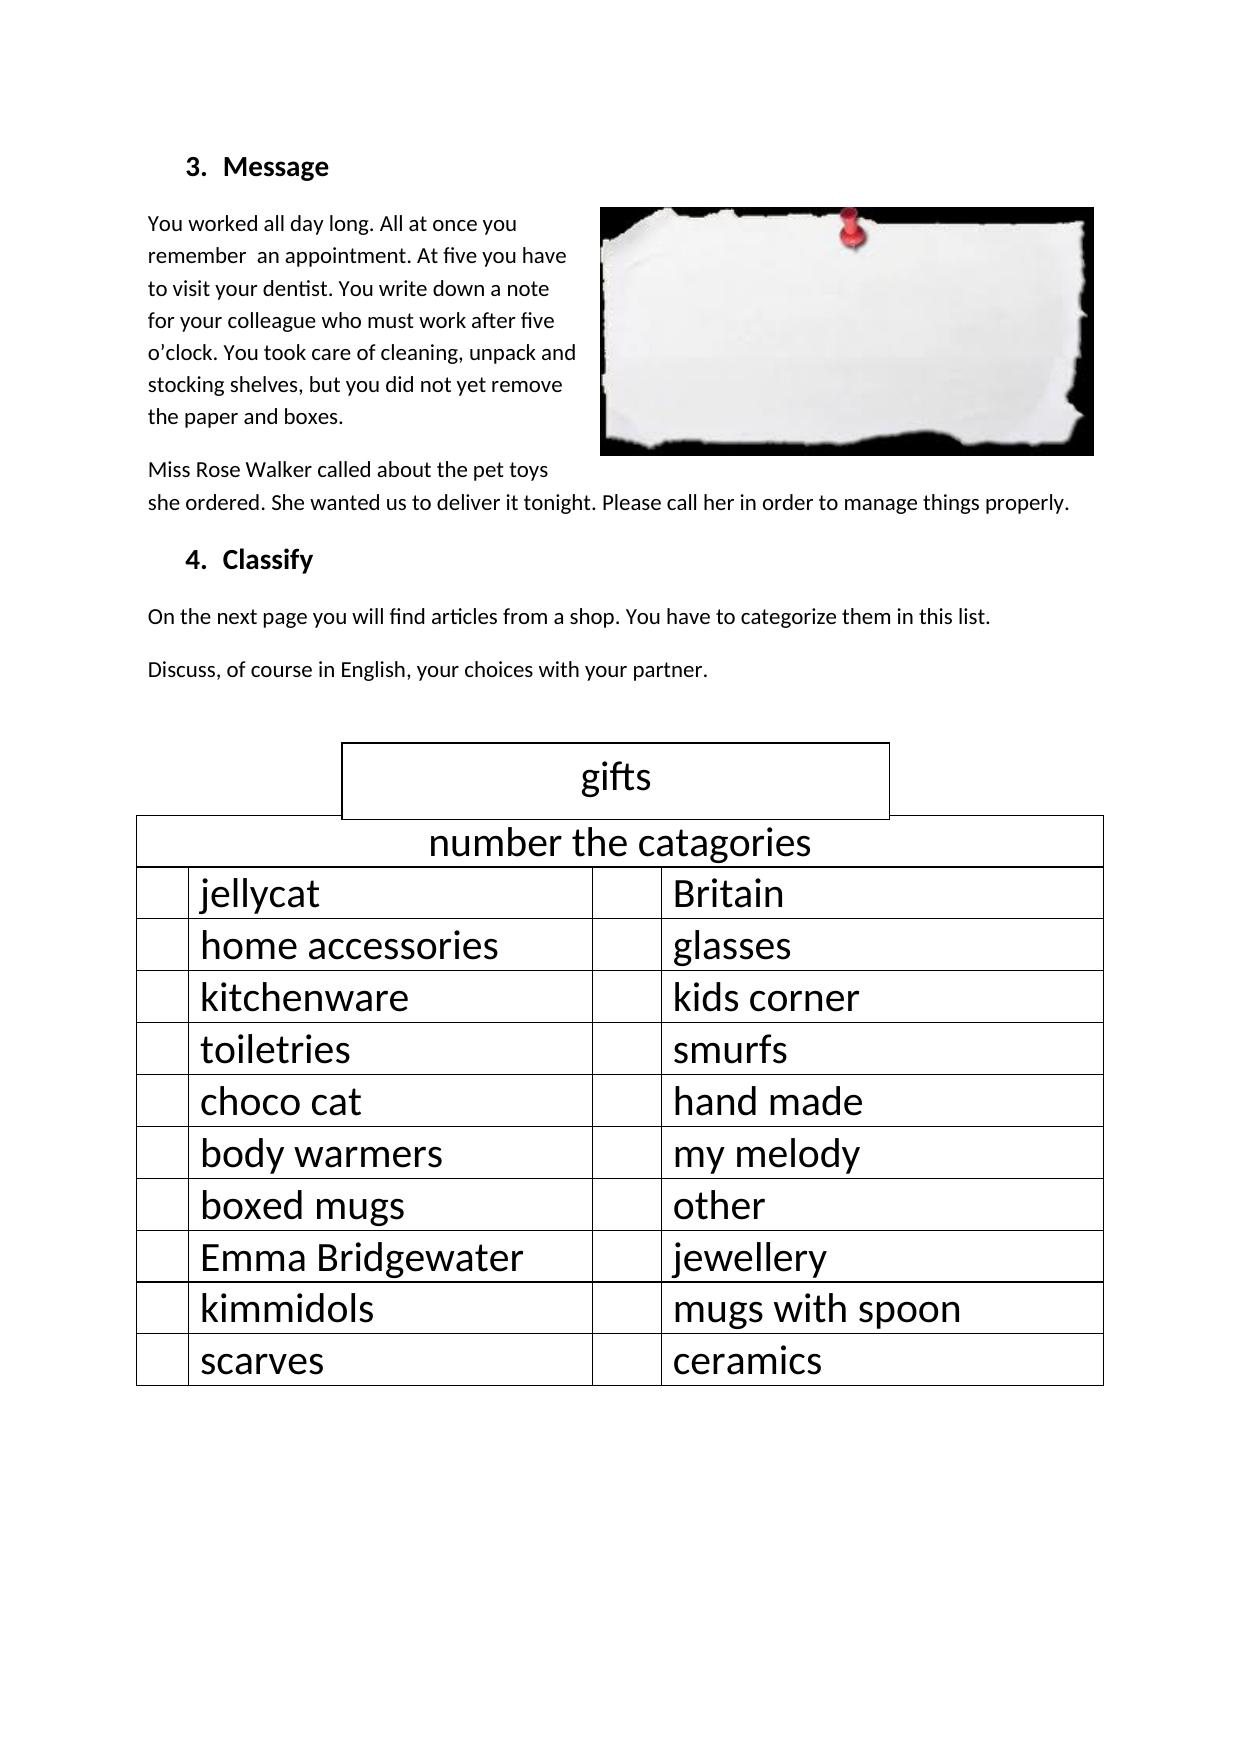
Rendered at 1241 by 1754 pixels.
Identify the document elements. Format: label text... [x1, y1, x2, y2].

table_cell my melody [662, 1127, 1103, 1178]
table_cell other [662, 1179, 1103, 1229]
table_cell [137, 971, 188, 1022]
table_cell kids corner [662, 971, 1103, 1022]
table_cell [593, 1231, 661, 1281]
list Classify [185, 541, 1093, 576]
table_cell home accessories [189, 919, 592, 970]
table_cell boxed mugs [189, 1179, 592, 1229]
table_cell [137, 1127, 188, 1178]
table_cell [137, 1075, 188, 1126]
table_cell [593, 1334, 661, 1385]
table_cell Emma Bridgewater [189, 1231, 592, 1281]
table_cell glasses [662, 919, 1103, 970]
table_cell toiletries [189, 1023, 592, 1074]
table_cell [593, 1023, 661, 1074]
picture [600, 207, 1094, 456]
text You worked all day long. All at once you remember an appointment. At five you have to visit your dentist. You write down a note for your colleague who must work after five o’clock. You took care of cleaning, unpack and stocking shelves, but you did not yet remove the paper and boxes. [148, 209, 600, 431]
table_cell [137, 1023, 188, 1074]
table_cell [593, 868, 661, 918]
table_cell ceramics [662, 1334, 1103, 1385]
text On the next page you will find articles from a shop. You have to categorize them in this list. [148, 602, 1093, 631]
text Miss Rose Walker called about the pet toys she ordered. She wanted us to deliver it tonight. Please call her in order to manage things properly. [148, 456, 1093, 516]
table_cell [137, 919, 188, 970]
table_cell [137, 1231, 188, 1281]
table_cell [137, 1334, 188, 1385]
table_cell [137, 1179, 188, 1229]
table_cell kimmidols [189, 1283, 592, 1333]
table_cell [593, 971, 661, 1022]
table_cell hand made [662, 1075, 1103, 1126]
table_cell [593, 1075, 661, 1126]
table_cell [593, 919, 661, 970]
table_cell body warmers [189, 1127, 592, 1178]
table_cell Britain [662, 868, 1103, 918]
table_cell [593, 1179, 661, 1229]
table_cell choco cat [189, 1075, 592, 1126]
table_cell [593, 1127, 661, 1178]
table_cell jellycat [189, 868, 592, 918]
table_cell [137, 1283, 188, 1333]
table_cell kitchenware [189, 971, 592, 1022]
table_cell smurfs [662, 1023, 1103, 1074]
table_cell mugs with spoon [662, 1283, 1103, 1333]
table_cell [593, 1283, 661, 1333]
table_header number the catagories [137, 816, 1103, 866]
list Message [185, 148, 1093, 183]
table_cell [137, 868, 188, 918]
text Discuss, of course in English, your choices with your partner. [148, 656, 1093, 683]
table_cell jewellery [662, 1231, 1103, 1281]
table_cell scarves [189, 1334, 592, 1385]
